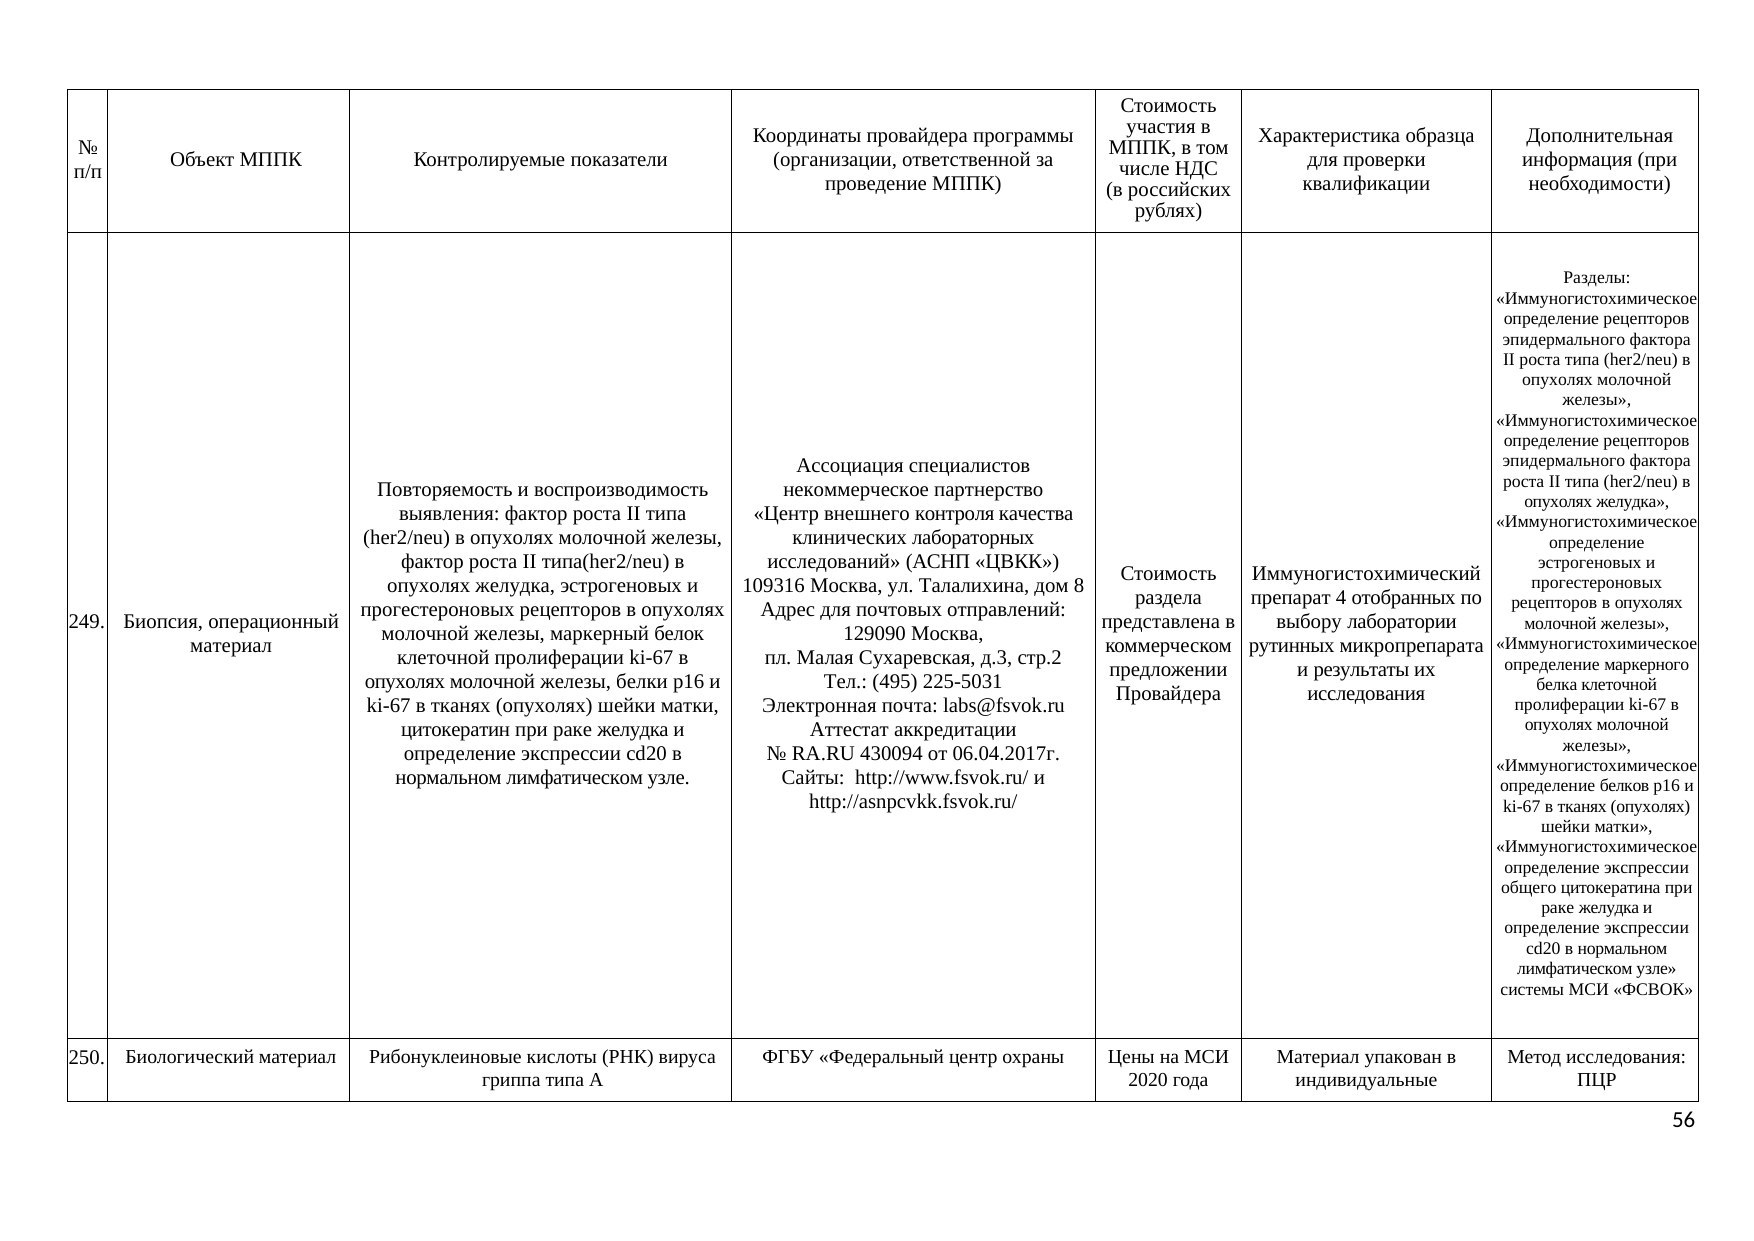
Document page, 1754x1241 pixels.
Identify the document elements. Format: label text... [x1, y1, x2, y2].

table_header Характеристика образца для проверки квалификации [1242, 90, 1491, 232]
table_cell Биопсия, операционный материал [108, 233, 349, 1037]
table_header Дополнительная информация (при необходимости) [1492, 90, 1698, 232]
table_cell Иммуногистохимический препарат 4 отобранных по выбору лаборатории рутинных микропрепарата и результаты их исследования [1242, 233, 1491, 1037]
table_cell Биологический материал [108, 1039, 349, 1101]
table_header Объект МППК [108, 90, 349, 232]
table_header Стоимость участия в МППК, в том числе НДС (в российских рублях) [1096, 90, 1241, 232]
table_cell Разделы: «Иммуногистохимическое определение рецепторов эпидермального фактора II роста типа (her2/neu) в опухолях молочной железы», «Иммуногистохимическое определение рецепторов эпидермального фактора роста II типа (her2/neu) в опухолях желудка», «Иммуногистохимическое определение эстрогеновых и прогестероновых рецепторов в опухолях молочной железы», «Иммуногистохимическое определение маркерного белка клеточной пролиферации ki-67 в опухолях молочной железы», «Иммуногистохимическое определение белков р16 и ki-67 в тканях (опухолях) шейки матки», «Иммуногистохимическое определение экспрессии общего цитокератина при раке желудка и определение экспрессии cd20 в нормальном лимфатическом узле» системы МСИ «ФСВОК» [1492, 233, 1698, 1037]
table_header Контролируемые показатели [350, 90, 731, 232]
table_header № п/п [68, 90, 107, 232]
table_header Координаты провайдера программы (организации, ответственной за проведение МППК) [732, 90, 1095, 232]
table_cell [68, 233, 107, 1037]
table_cell Цены на МСИ 2020 года будут актуализированы в конце 2019 года [1096, 1039, 1241, 1101]
table_cell Рибонуклеиновые кислоты (РНК) вируса гриппа типа А [350, 1039, 731, 1101]
table_cell Повторяемость и воспроизводимость выявления: фактор роста II типа (her2/neu) в опухолях молочной железы, фактор роста II типа(her2/neu) в опухолях желудка, эстрогеновых и прогестероновых рецепторов в опухолях молочной железы, маркерный белок клеточной пролиферации ki-67 в опухолях молочной железы, белки р16 и ki-67 в тканях (опухолях) шейки матки, цитокератин при раке желудка и определение экспрессии cd20 в нормальном лимфатическом узле. [350, 233, 731, 1037]
table_cell Метод исследования: ПЦР [1492, 1039, 1698, 1101]
table_cell [68, 1039, 107, 1101]
table_cell Стоимость раздела представлена в коммерческом предложении Провайдера [1096, 233, 1241, 1037]
